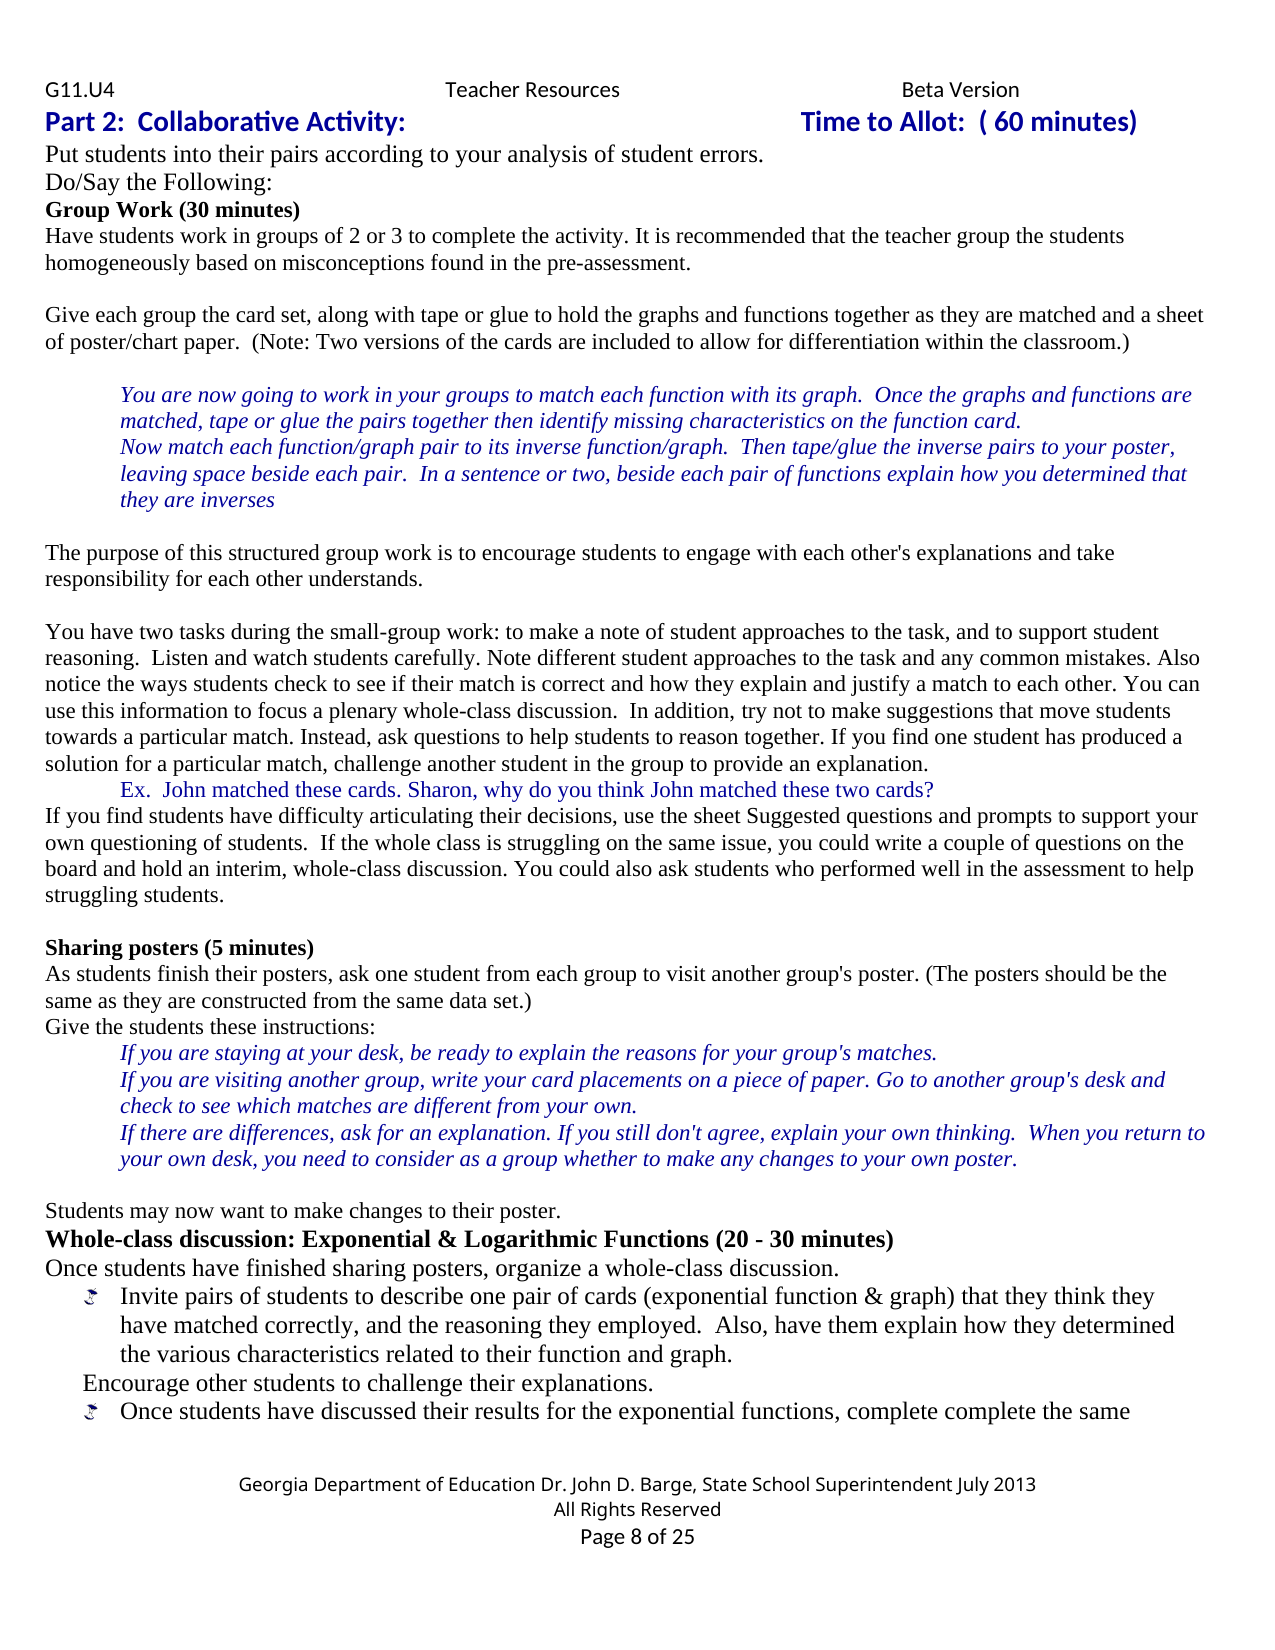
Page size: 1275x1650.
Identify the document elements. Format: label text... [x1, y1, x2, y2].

picture [83, 1288, 98, 1305]
table_header Part 2: Collaborative Activity: Time to Allot: ( 60 minutes) Put students into their pairs according to your analysis of student errors. Do/Say the Following: [34, 103, 1219, 196]
table_cell Group Work (30 minutes) Have students work in groups of 2 or 3 to complete the activity. It is recommended that the teacher group the students homogeneously based on misconceptions found in the pre-assessment. Give each group the card set, along with tape or glue to hold the graphs and functions together as they are matched and a sheet of poster/chart paper. (Note: Two versions of the cards are included to allow for differentiation within the classroom.) You are now going to work in your groups to match each function with its graph. Once the graphs and functions are matched, tape or glue the pairs together then identify missing characteristics on the function card. Now match each function/graph pair to its inverse function/graph. Then tape/glue the inverse pairs to your poster, leaving space beside each pair. In a sentence or two, beside each pair of functions explain how you determined that they are inverses The purpose of this structured group work is to encourage students to engage with each other's explanations and take responsibility for each other understands. You have two tasks during the small-group work: to make a note of student approaches to the task, and to support student reasoning. Listen and watch students carefully. Note different student approaches to the task and any common mistakes. Also notice the ways students check to see if their match is correct and how they explain and justify a match to each other. You can use this information to focus a plenary whole-class discussion. In addition, try not to make suggestions that move students towards a particular match. Instead, ask questions to help students to reason together. If you find one student has produced a solution for a particular match, challenge another student in the group to provide an explanation. Ex. John matched these cards. Sharon, why do you think John matched these two cards? If you find students have difficulty articulating their decisions, use the sheet Suggested questions and prompts to support your own questioning of students. If the whole class is struggling on the same issue, you could write a couple of questions on the board and hold an interim, whole-class discussion. You could also ask students who performed well in the assessment to help struggling students. Sharing posters (5 minutes) As students finish their posters, ask one student from each group to visit another group's poster. (The posters should be the same as they are constructed from the same data set.) Give the students these instructions: If you are staying at your desk, be ready to explain the reasons for your group's matches. If you are visiting another group, write your card placements on a piece of paper. Go to another group's desk and check to see which matches are different from your own. If there are differences, ask for an explanation. If you still don't agree, explain your own thinking. When you return to your own desk, you need to consider as a group whether to make any changes to your own poster. Students may now want to make changes to their poster. [34, 196, 1219, 1224]
picture [83, 1403, 98, 1420]
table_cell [34, 1224, 1219, 1446]
